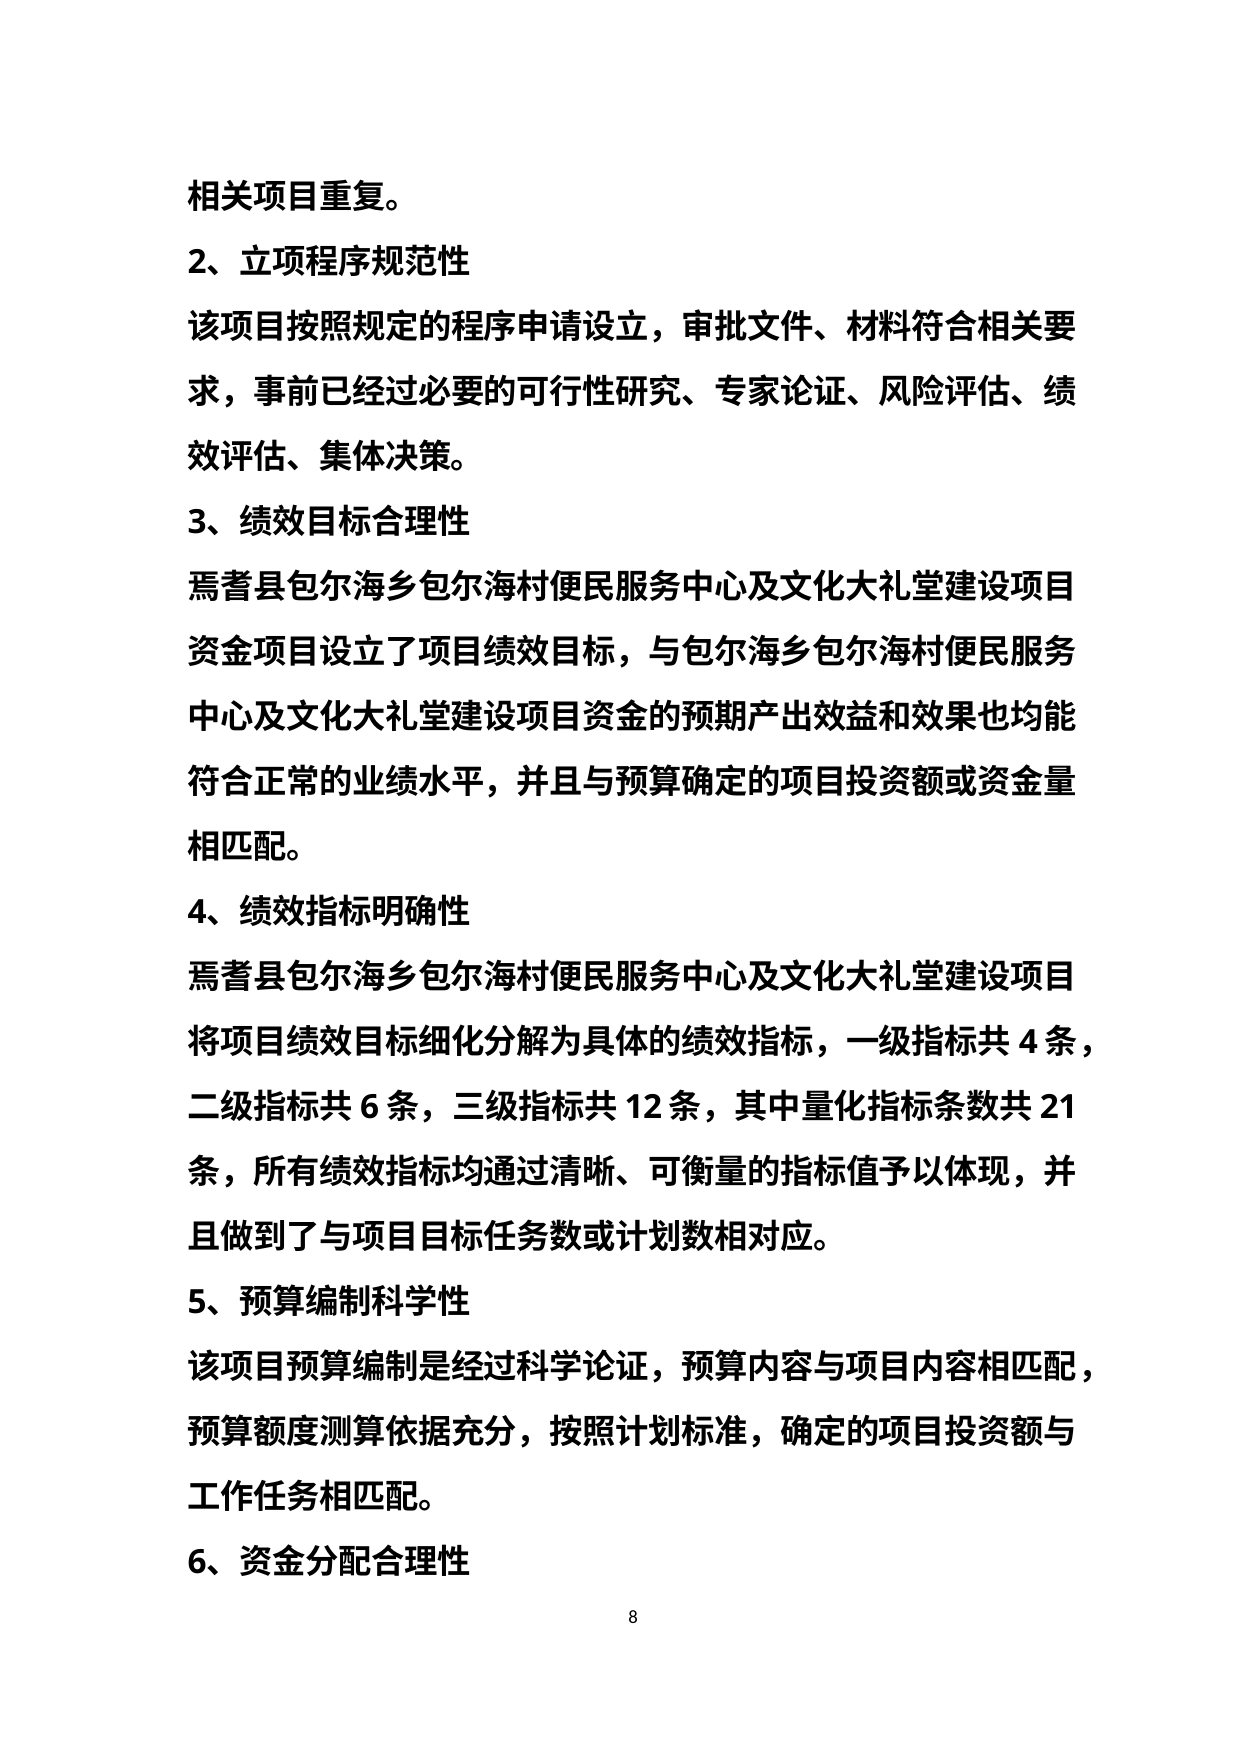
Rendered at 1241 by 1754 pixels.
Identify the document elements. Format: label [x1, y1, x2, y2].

text [187, 162, 1078, 1592]
